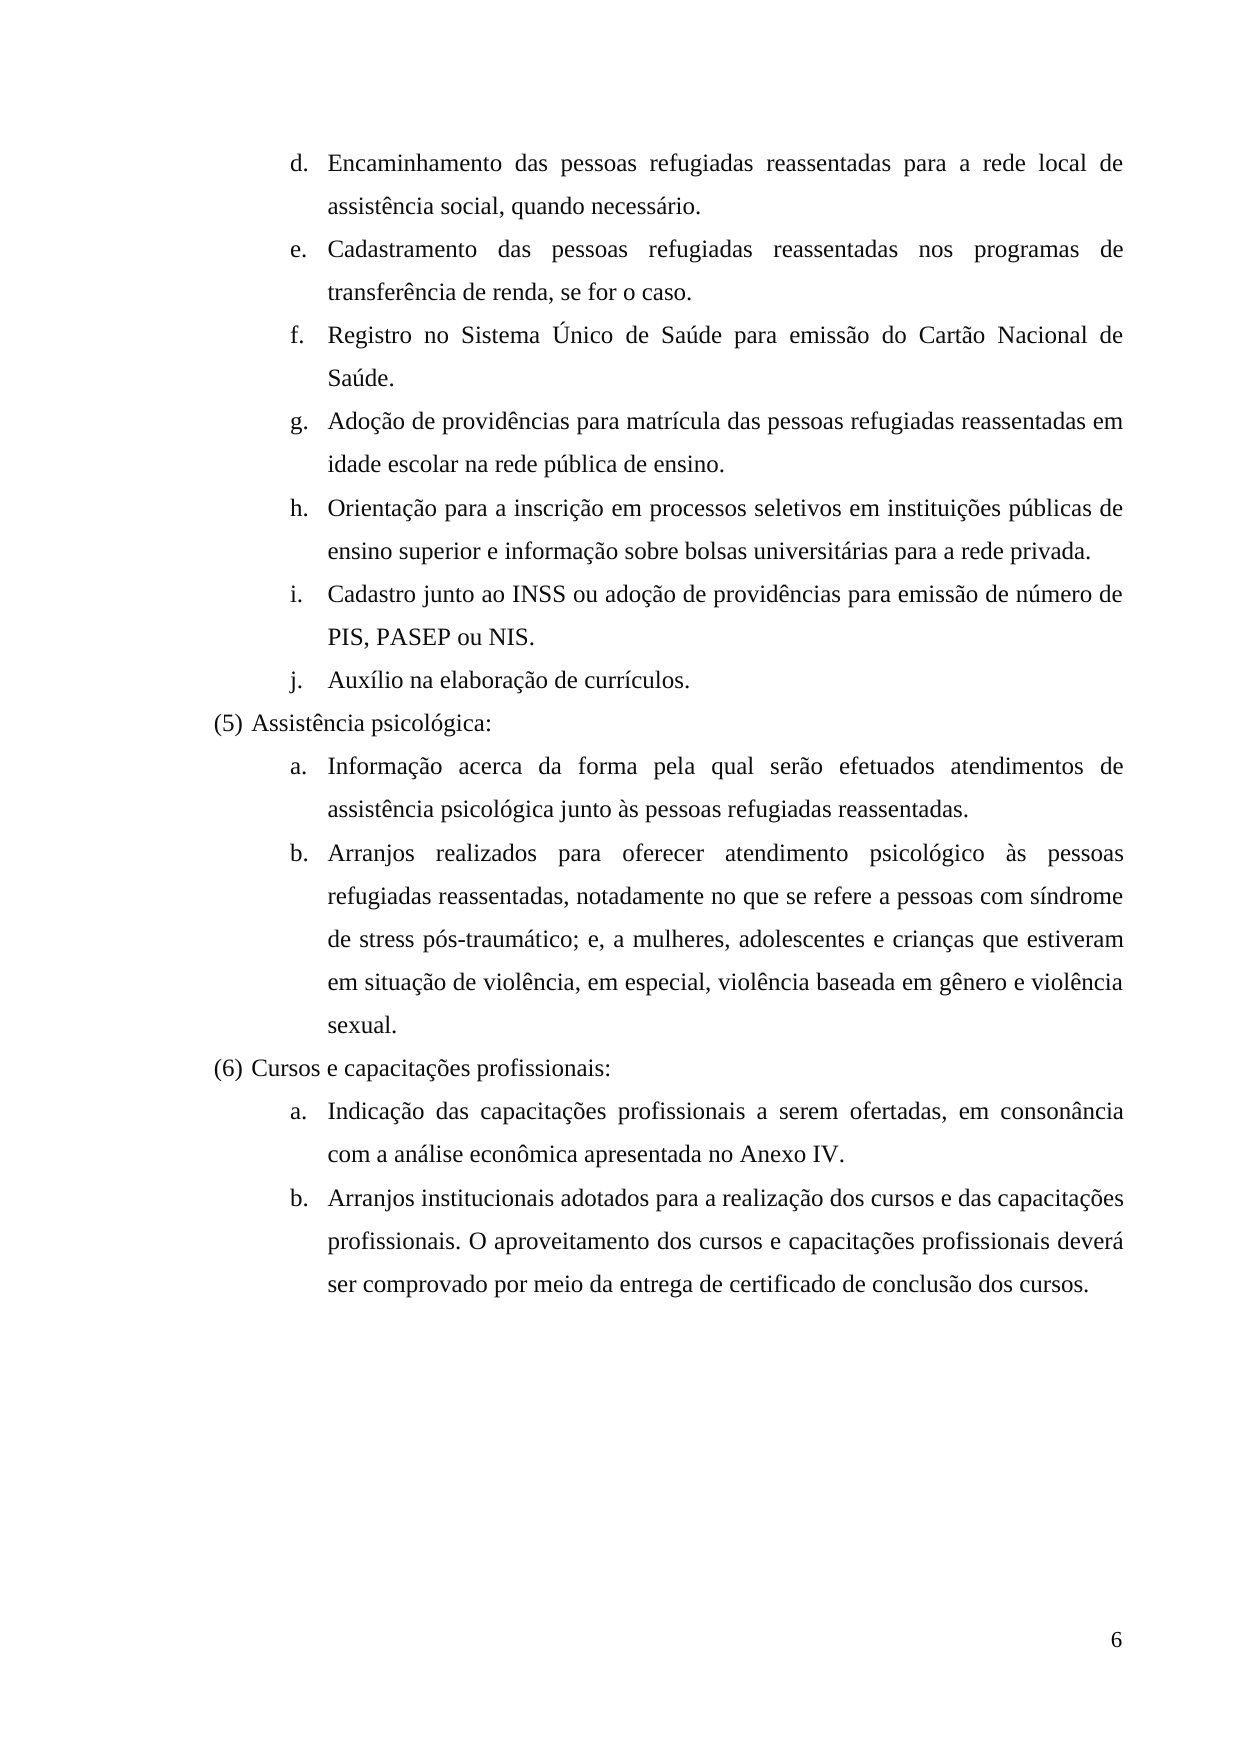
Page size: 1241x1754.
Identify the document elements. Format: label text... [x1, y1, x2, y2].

list Orientação para a inscrição em processos seletivos em instituições públicas de ensino superior e informação sobre bolsas universitárias para a rede privada. [290, 493, 1124, 564]
list Arranjos institucionais adotados para a realização dos cursos e das capacitações profissionais. O aproveitamento dos cursos e capacitações profissionais deverá ser comprovado por meio da entrega de certificado de conclusão dos cursos. [290, 1183, 1124, 1298]
list Adoção de providências para matrícula das pessoas refugiadas reassentadas em idade escolar na rede pública de ensino. [290, 406, 1124, 478]
list Cadastro junto ao INSS ou adoção de providências para emissão de número de PIS, PASEP ou NIS. [290, 579, 1124, 651]
list Encaminhamento das pessoas refugiadas reassentadas para a rede local de assistência social, quando necessário. [290, 148, 1124, 219]
list Cadastramento das pessoas refugiadas reassentadas nos programas de transferência de renda, se for o caso. [290, 234, 1124, 306]
list Arranjos realizados para oferecer atendimento psicológico às pessoas refugiadas reassentadas, notadamente no que se refere a pessoas com síndrome de stress pós-traumático; e, a mulheres, adolescentes e crianças que estiveram em situação de violência, em especial, violência baseada em gênero e violência sexual. [290, 838, 1124, 1039]
list Indicação das capacitações profissionais a serem ofertadas, em consonância com a análise econômica apresentada no Anexo IV. [290, 1096, 1124, 1168]
list Auxílio na elaboração de currículos. [290, 665, 1124, 694]
list Cursos e capacitações profissionais: [213, 1053, 1124, 1082]
list Registro no Sistema Único de Saúde para emissão do Cartão Nacional de Saúde. [290, 320, 1124, 392]
list Assistência psicológica: [213, 708, 1124, 737]
list Informação acerca da forma pela qual serão efetuados atendimentos de assistência psicológica junto às pessoas refugiadas reassentadas. [290, 751, 1124, 823]
